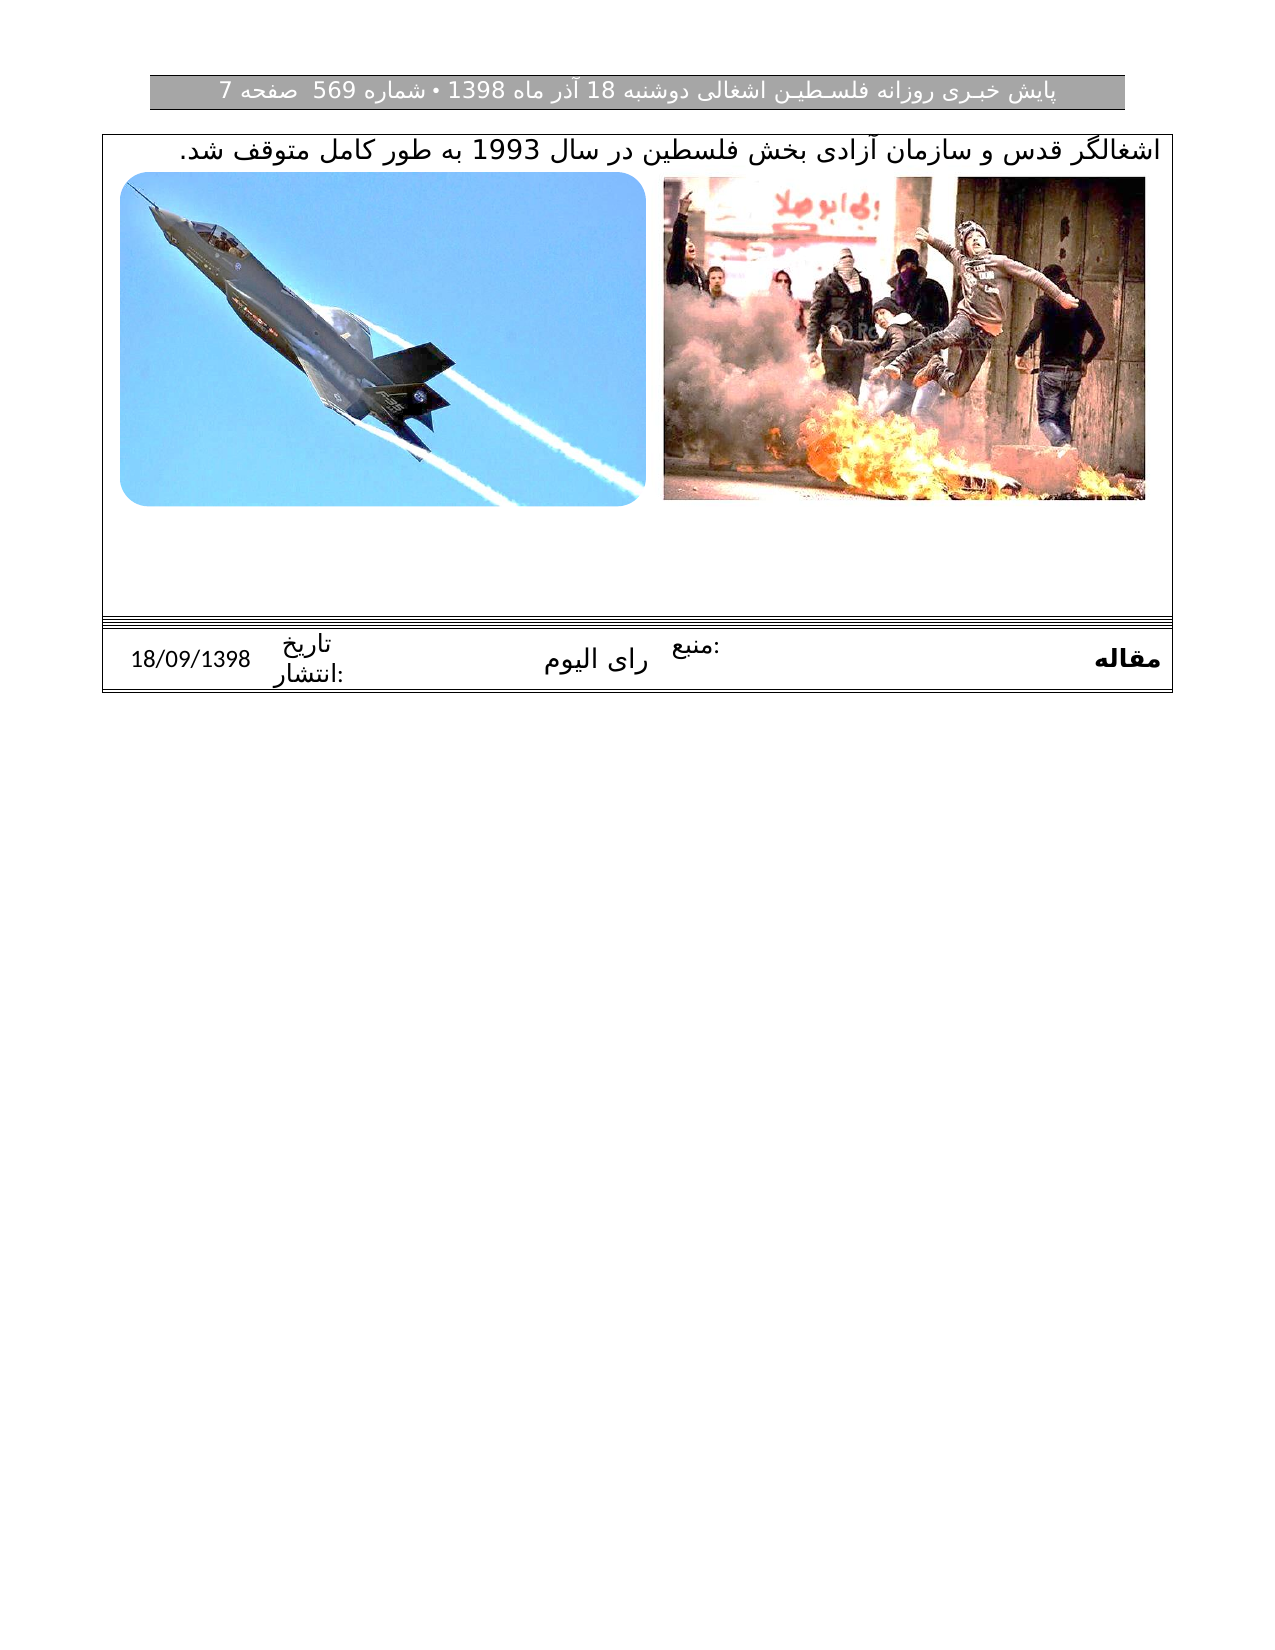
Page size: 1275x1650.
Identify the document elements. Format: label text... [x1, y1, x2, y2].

table_cell رای الیوم [404, 629, 660, 689]
table_cell تاریخ انتشار: [262, 629, 404, 689]
table_cell منبع: [660, 629, 822, 689]
table_cell مقاله [822, 629, 1172, 689]
picture [120, 172, 646, 507]
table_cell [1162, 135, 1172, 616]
picture [651, 165, 1156, 507]
table_cell 18/09/1398 [103, 629, 262, 689]
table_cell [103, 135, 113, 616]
